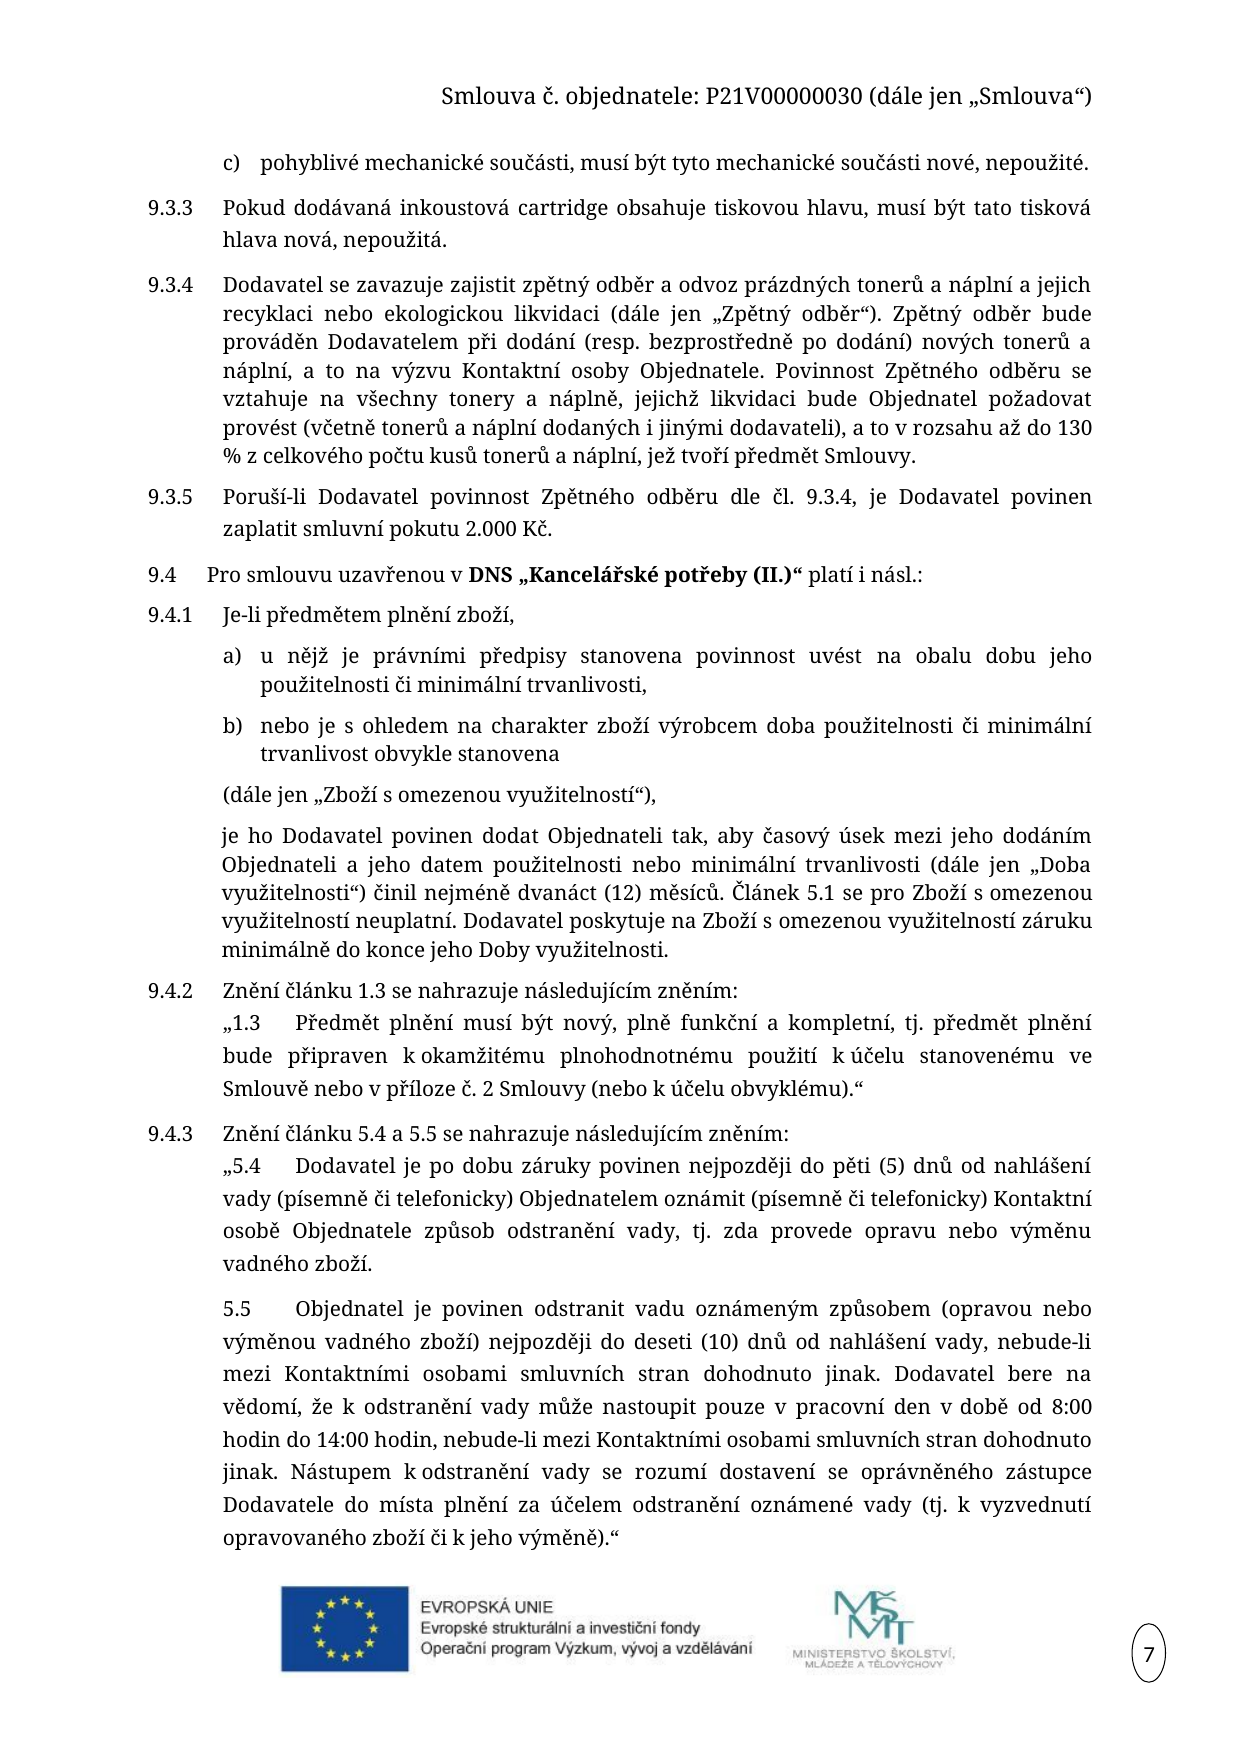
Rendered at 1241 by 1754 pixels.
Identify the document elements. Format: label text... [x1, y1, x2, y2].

list nebo je s ohledem na charakter zboží výrobcem doba použitelnosti či minimální trvanlivost obvykle stanovena [223, 711, 1093, 768]
list Pokud dodávaná inkoustová cartridge obsahuje tiskovou hlavu, musí být tato tisková hlava nová, nepoužitá. [148, 193, 1093, 254]
list „1.3 Předmět plnění musí být nový, plně funkční a kompletní, tj. předmět plnění bude připraven k okamžitému plnohodnotnému použití k účelu stanovenému ve Smlouvě nebo v příloze č. 2 Smlouvy (nebo k účelu obvyklému).“ [223, 1008, 1093, 1102]
list u nějž je právními předpisy stanovena povinnost uvést na obalu dobu jeho použitelnosti či minimální trvanlivosti, [223, 642, 1093, 698]
text (dále jen „Zboží s omezenou využitelností“), [223, 780, 1093, 809]
list Pro smlouvu uzavřenou v DNS „Kancelářské potřeby (II.)“ platí i násl.: [148, 560, 1093, 588]
list „5.4 Dodavatel je po dobu záruky povinen nejpozději do pěti (5) dnů od nahlášení vady (písemně či telefonicky) Objednatelem oznámit (písemně či telefonicky) Kontaktní osobě Objednatele způsob odstranění vady, tj. zda provede opravu nebo výměnu vadného zboží. [223, 1151, 1093, 1278]
list Poruší-li Dodavatel povinnost Zpětného odběru dle čl. 9.3.4, je Dodavatel povinen zaplatit smluvní pokutu 2.000 Kč. [148, 482, 1093, 543]
picture [278, 1581, 962, 1678]
list Je-li předmětem plnění zboží, [148, 601, 1093, 629]
list pohyblivé mechanické součásti, musí být tyto mechanické součásti nové, nepoužité. [223, 148, 1093, 176]
list Dodavatel se zavazuje zajistit zpětný odběr a odvoz prázdných tonerů a náplní a jejich recyklaci nebo ekologickou likvidaci (dále jen „Zpětný odběr“). Zpětný odběr bude prováděn Dodavatelem při dodání (resp. bezprostředně po dodání) nových tonerů a náplní, a to na výzvu Kontaktní osoby Objednatele. Povinnost Zpětného odběru se vztahuje na všechny tonery a náplně, jejichž likvidaci bude Objednatel požadovat provést (včetně tonerů a náplní dodaných i jinými dodavateli), a to v rozsahu až do 130 % z celkového počtu kusů tonerů a náplní, jež tvoří předmět Smlouvy. [148, 270, 1093, 469]
list Znění článku 5.4 a 5.5 se nahrazuje následujícím zněním: [148, 1119, 1093, 1147]
list Znění článku 1.3 se nahrazuje následujícím zněním: [148, 976, 1093, 1004]
text je ho Dodavatel povinen dodat Objednateli tak, aby časový úsek mezi jeho dodáním Objednateli a jeho datem použitelnosti nebo minimální trvanlivosti (dále jen „Doba využitelnosti“) činil nejméně dvanáct (12) měsíců. Článek 5.1 se pro Zboží s omezenou využitelností neuplatní. Dodavatel poskytuje na Zboží s omezenou využitelností záruku minimálně do konce jeho Doby využitelnosti. [221, 821, 1093, 963]
list 5.5 Objednatel je povinen odstranit vadu oznámeným způsobem (opravou nebo výměnou vadného zboží) nejpozději do deseti (10) dnů od nahlášení vady, nebude-li mezi Kontaktními osobami smluvních stran dohodnuto jinak. Dodavatel bere na vědomí, že k odstranění vady může nastoupit pouze v pracovní den v době od 8:00 hodin do 14:00 hodin, nebude-li mezi Kontaktními osobami smluvních stran dohodnuto jinak. Nástupem k odstranění vady se rozumí dostavení se oprávněného zástupce Dodavatele do místa plnění za účelem odstranění oznámené vady (tj. k vyzvednutí opravovaného zboží či k jeho výměně).“ [223, 1294, 1093, 1551]
